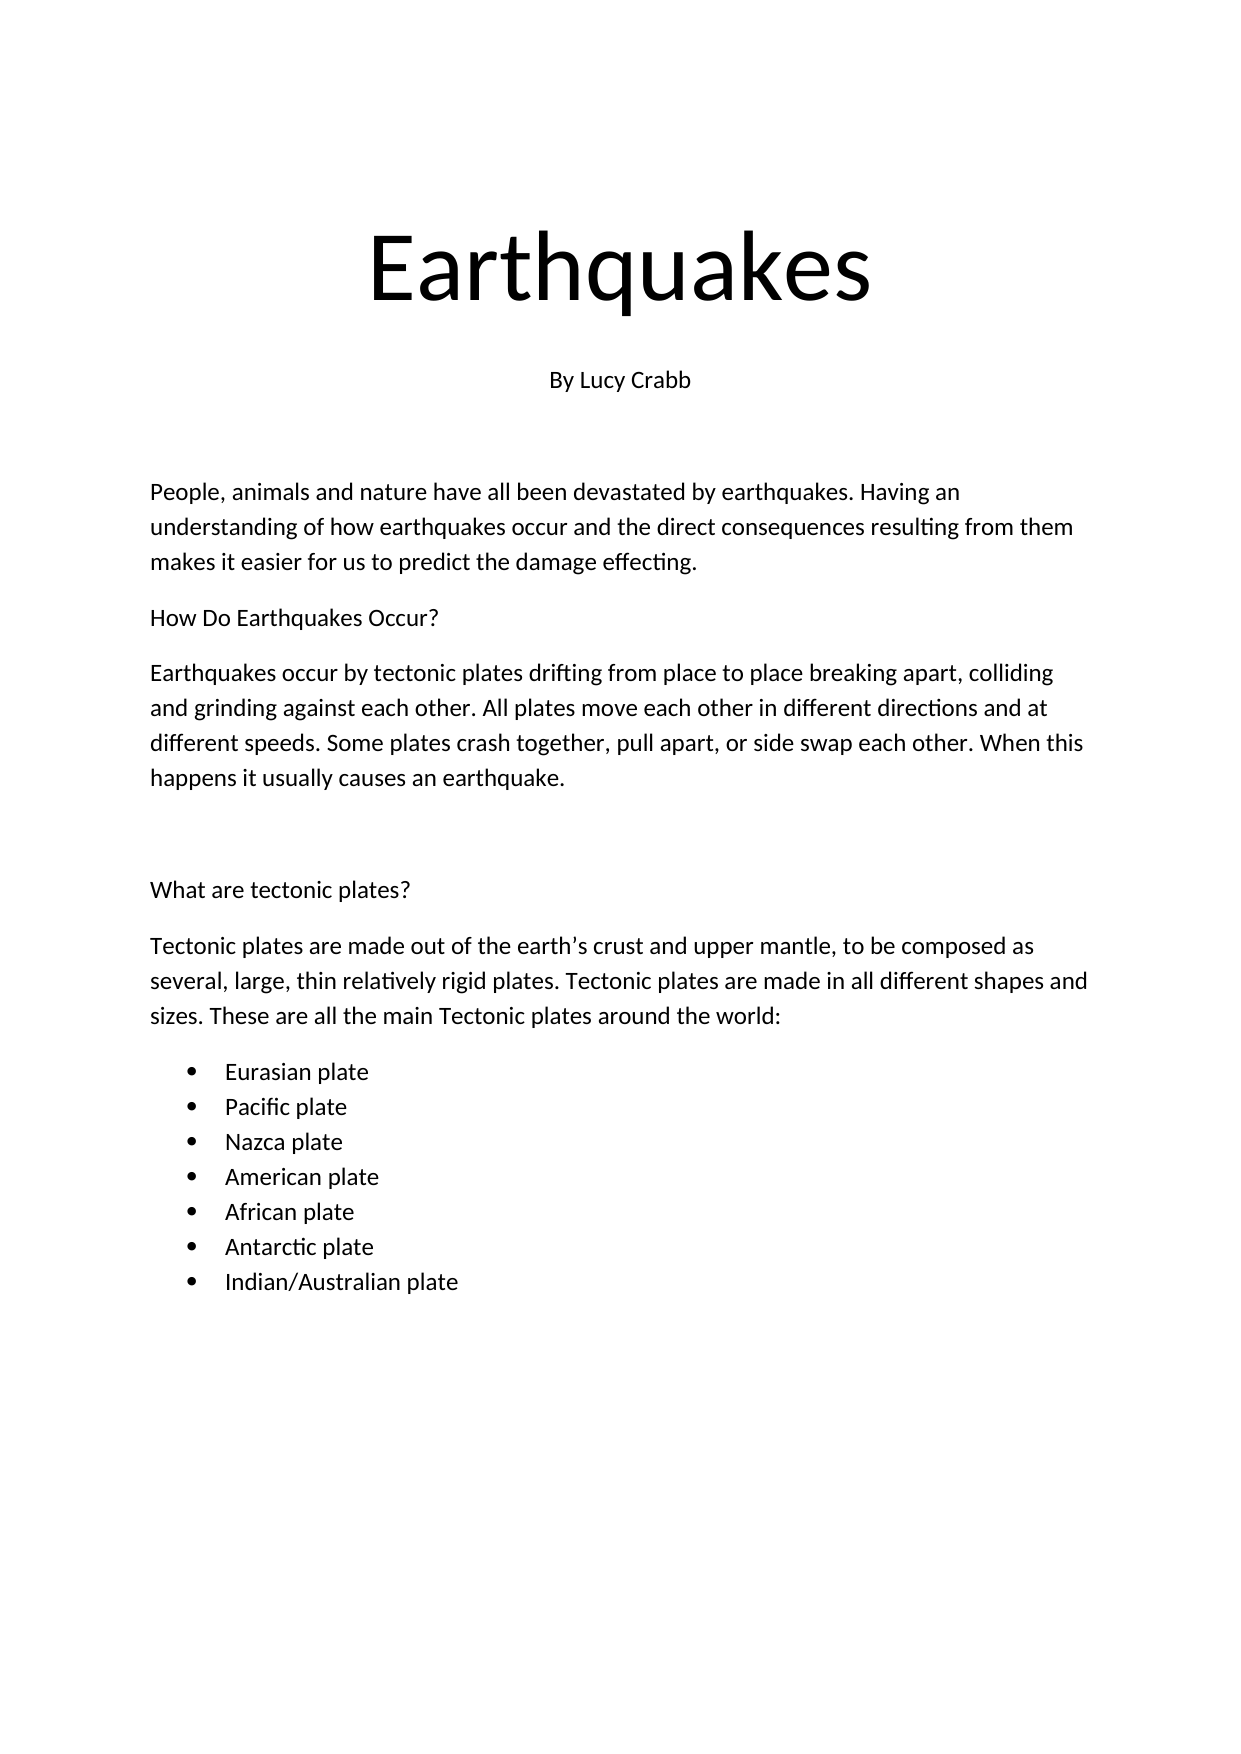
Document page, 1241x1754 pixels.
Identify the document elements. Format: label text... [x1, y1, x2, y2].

list Antarctic plate [187, 1231, 1090, 1261]
text People, animals and nature have all been devastated by earthquakes. Having an understanding of how earthquakes occur and the direct consequences resulting from them makes it easier for us to predict the damage effecting. [150, 476, 1090, 576]
list Eurasian plate [187, 1056, 1090, 1086]
list Pacific plate [187, 1091, 1090, 1121]
list American plate [187, 1161, 1090, 1191]
list Nazca plate [187, 1126, 1090, 1156]
text Tectonic plates are made out of the earth’s crust and upper mantle, to be composed as several, large, thin relatively rigid plates. Tectonic plates are made in all different shapes and sizes. These are all the main Tectonic plates around the world: [150, 930, 1090, 1031]
text Earthquakes occur by tectonic plates drifting from place to place breaking apart, colliding and grinding against each other. All plates move each other in different directions and at different speeds. Some plates crash together, pull apart, or side swap each other. When this happens it usually causes an earthquake. [150, 657, 1090, 793]
list Indian/Australian plate [187, 1266, 1090, 1296]
text What are tectonic plates? [150, 874, 1090, 905]
text By Lucy Crabb [150, 364, 1090, 395]
text Earthquakes [150, 203, 1090, 325]
list African plate [187, 1196, 1090, 1226]
text How Do Earthquakes Occur? [150, 602, 1090, 632]
